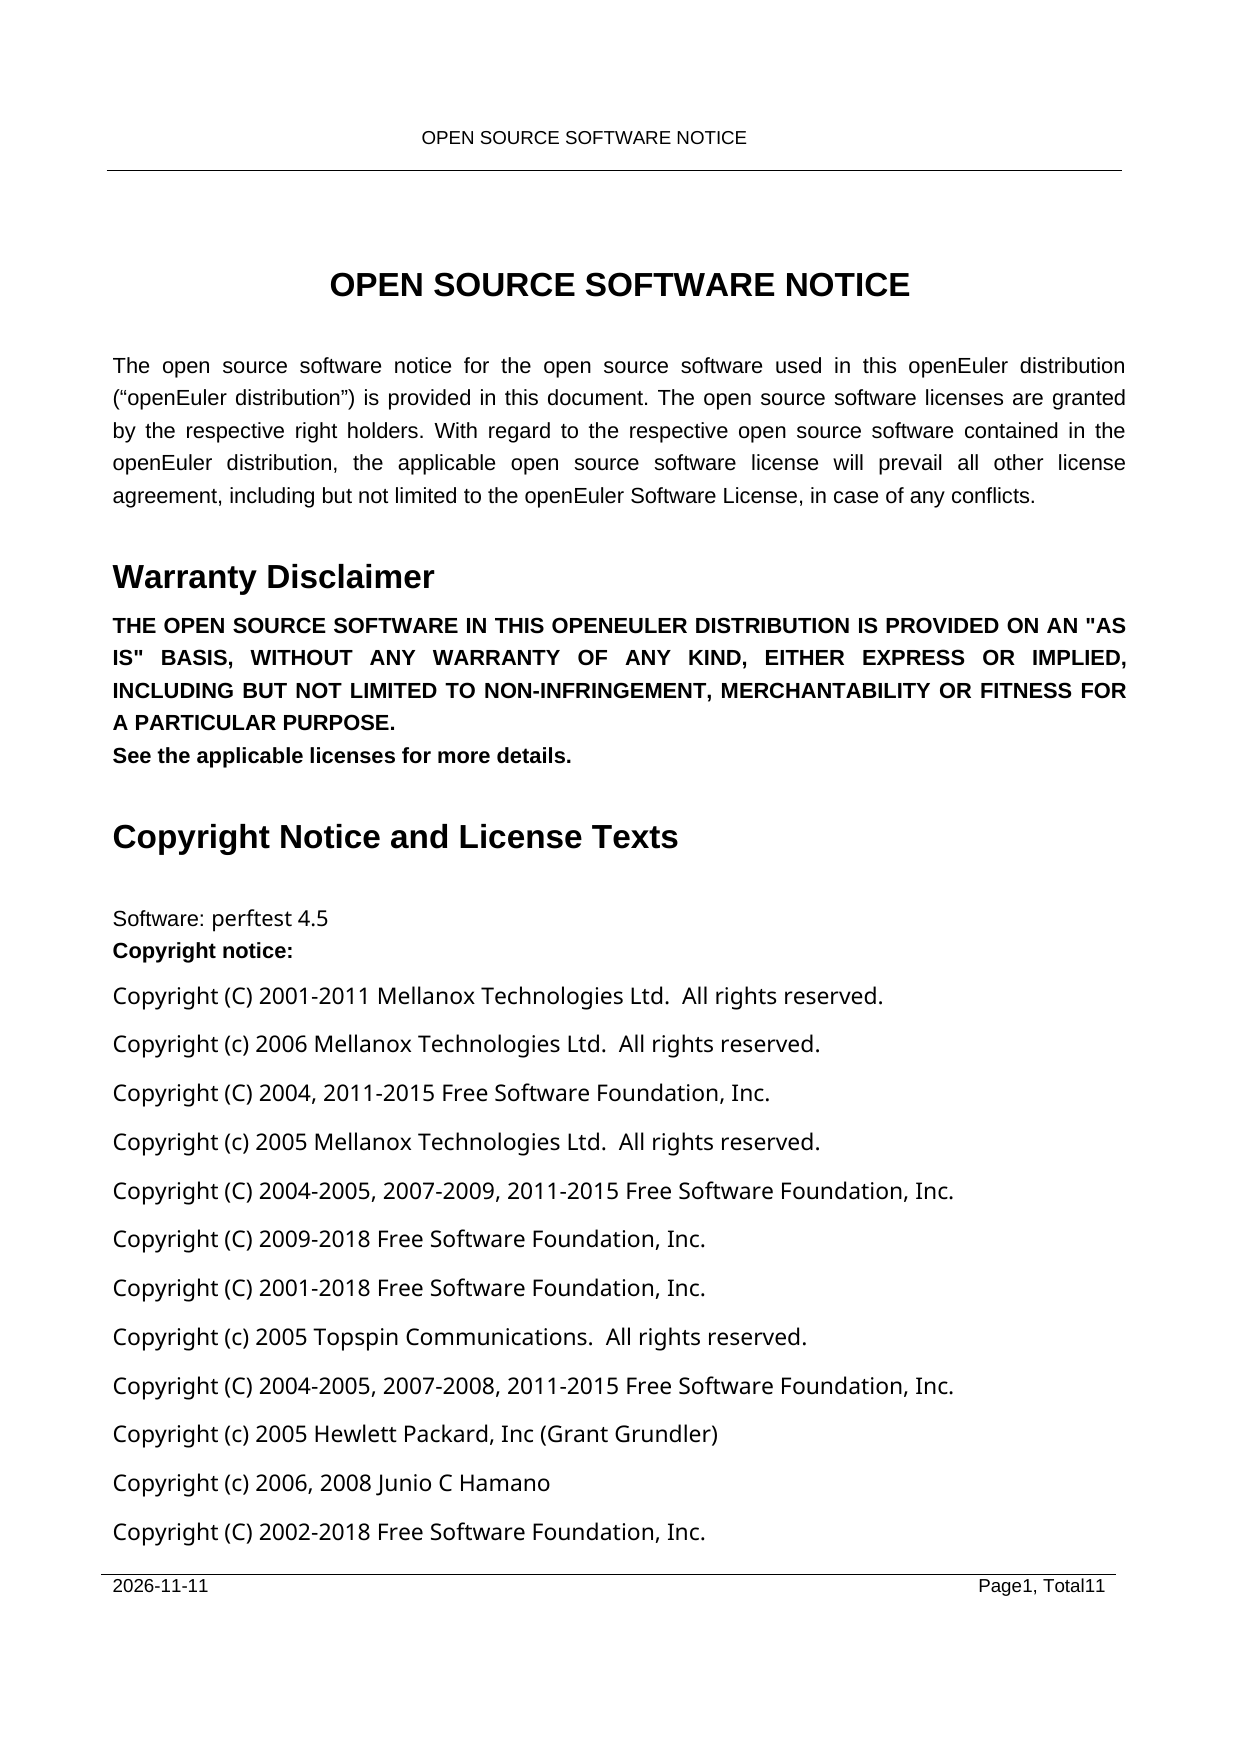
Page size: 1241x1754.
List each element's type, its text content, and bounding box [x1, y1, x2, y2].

text OPEN SOURCE SOFTWARE NOTICE [112, 251, 1128, 316]
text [112, 979, 1128, 1548]
text The open source software notice for the open source software used in this openEuler distribution (“openEuler distribution”) is provided in this document. The open source software licenses are granted by the respective right holders. With regard to the respective open source software contained in the openEuler distribution, the applicable open source software license will prevail all other license agreement, including but not limited to the openEuler Software License, in case of any conflicts. [112, 349, 1128, 511]
text Copyright Notice and License Texts [112, 804, 1128, 869]
text THE OPEN SOURCE SOFTWARE IN THIS OPENEULER DISTRIBUTION IS PROVIDED ON AN "AS IS" BASIS, WITHOUT ANY WARRANTY OF ANY KIND, EITHER EXPRESS OR IMPLIED, INCLUDING BUT NOT LIMITED TO NON-INFRINGEMENT, MERCHANTABILITY OR FITNESS FOR A PARTICULAR PURPOSE. See the applicable licenses for more details. [112, 609, 1128, 771]
text Copyright notice: [112, 934, 1128, 966]
text Software: perftest 4.5 [112, 901, 1128, 934]
text Warranty Disclaimer [112, 544, 1128, 609]
